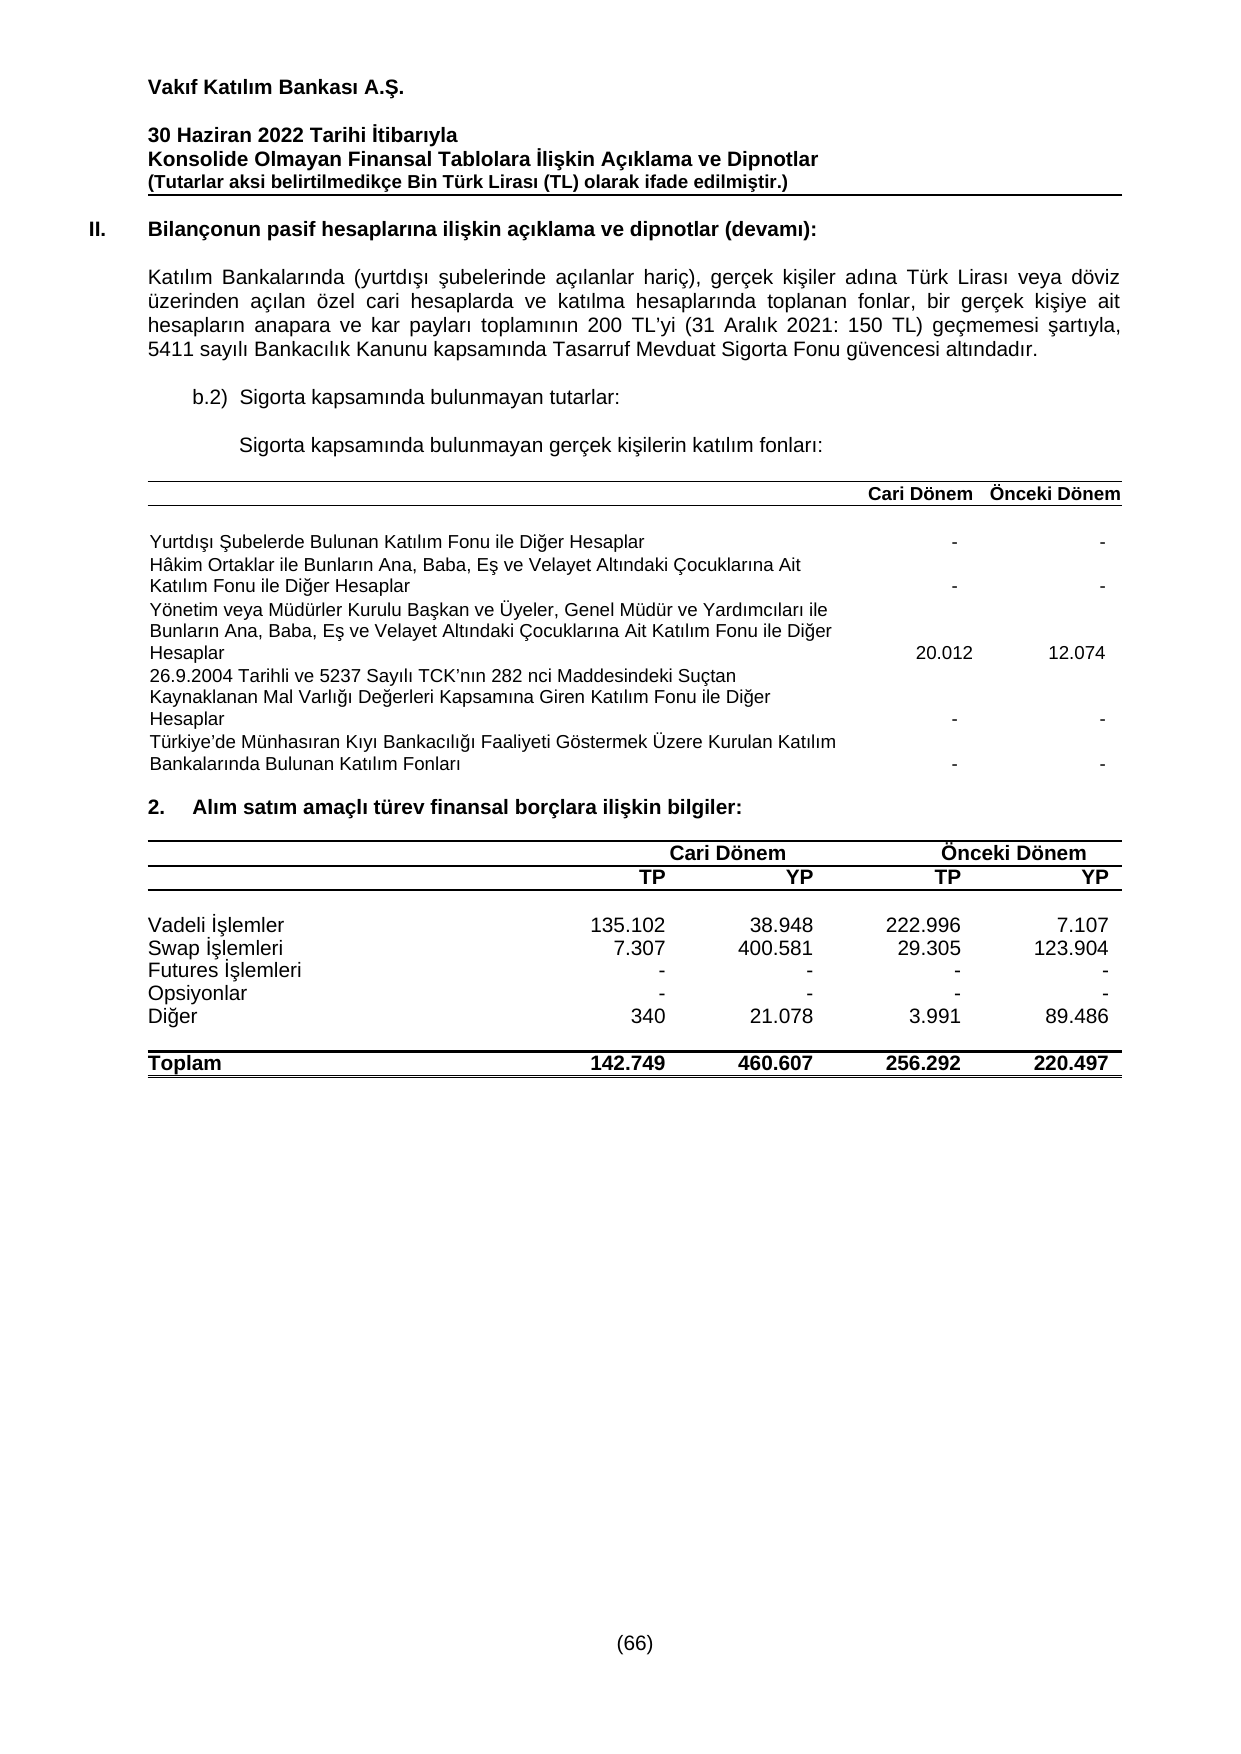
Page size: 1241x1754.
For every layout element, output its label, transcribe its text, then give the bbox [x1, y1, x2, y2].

text b.2) Sigorta kapsamında bulunmayan tutarlar: [192, 385, 1122, 409]
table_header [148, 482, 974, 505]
text Sigorta kapsamında bulunmayan gerçek kişilerin katılım fonları: [222, 433, 1122, 457]
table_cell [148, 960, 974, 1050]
text Katılım Bankalarında (yurtdışı şubelerinde açılanlar hariç), gerçek kişiler adına Türk Lirası veya döviz üzerinden açılan özel cari hesaplarda ve katılma hesaplarında toplanan fonlar, bir gerçek kişiye ait hesapların anapara ve kar payları toplamının 200 TL’yi (31 Aralık 2021: 150 TL) geçmemesi şartıyla, 5411 sayılı Bankacılık Kanunu kapsamında Tasarruf Mevduat Sigorta Fonu güvencesi altındadır. [148, 241, 1122, 361]
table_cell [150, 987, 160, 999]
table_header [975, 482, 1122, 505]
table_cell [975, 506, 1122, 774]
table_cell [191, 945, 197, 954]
text II. Bilançonun pasif hesaplarına ilişkin açıklama ve dipnotlar (devamı): [89, 217, 1122, 241]
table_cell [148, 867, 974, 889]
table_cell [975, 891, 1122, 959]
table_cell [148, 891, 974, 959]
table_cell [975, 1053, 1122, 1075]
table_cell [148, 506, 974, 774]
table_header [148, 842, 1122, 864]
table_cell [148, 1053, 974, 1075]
list Alım satım amaçlı türev finansal borçlara ilişkin bilgiler: [148, 797, 1122, 819]
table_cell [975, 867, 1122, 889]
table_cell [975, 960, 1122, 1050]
